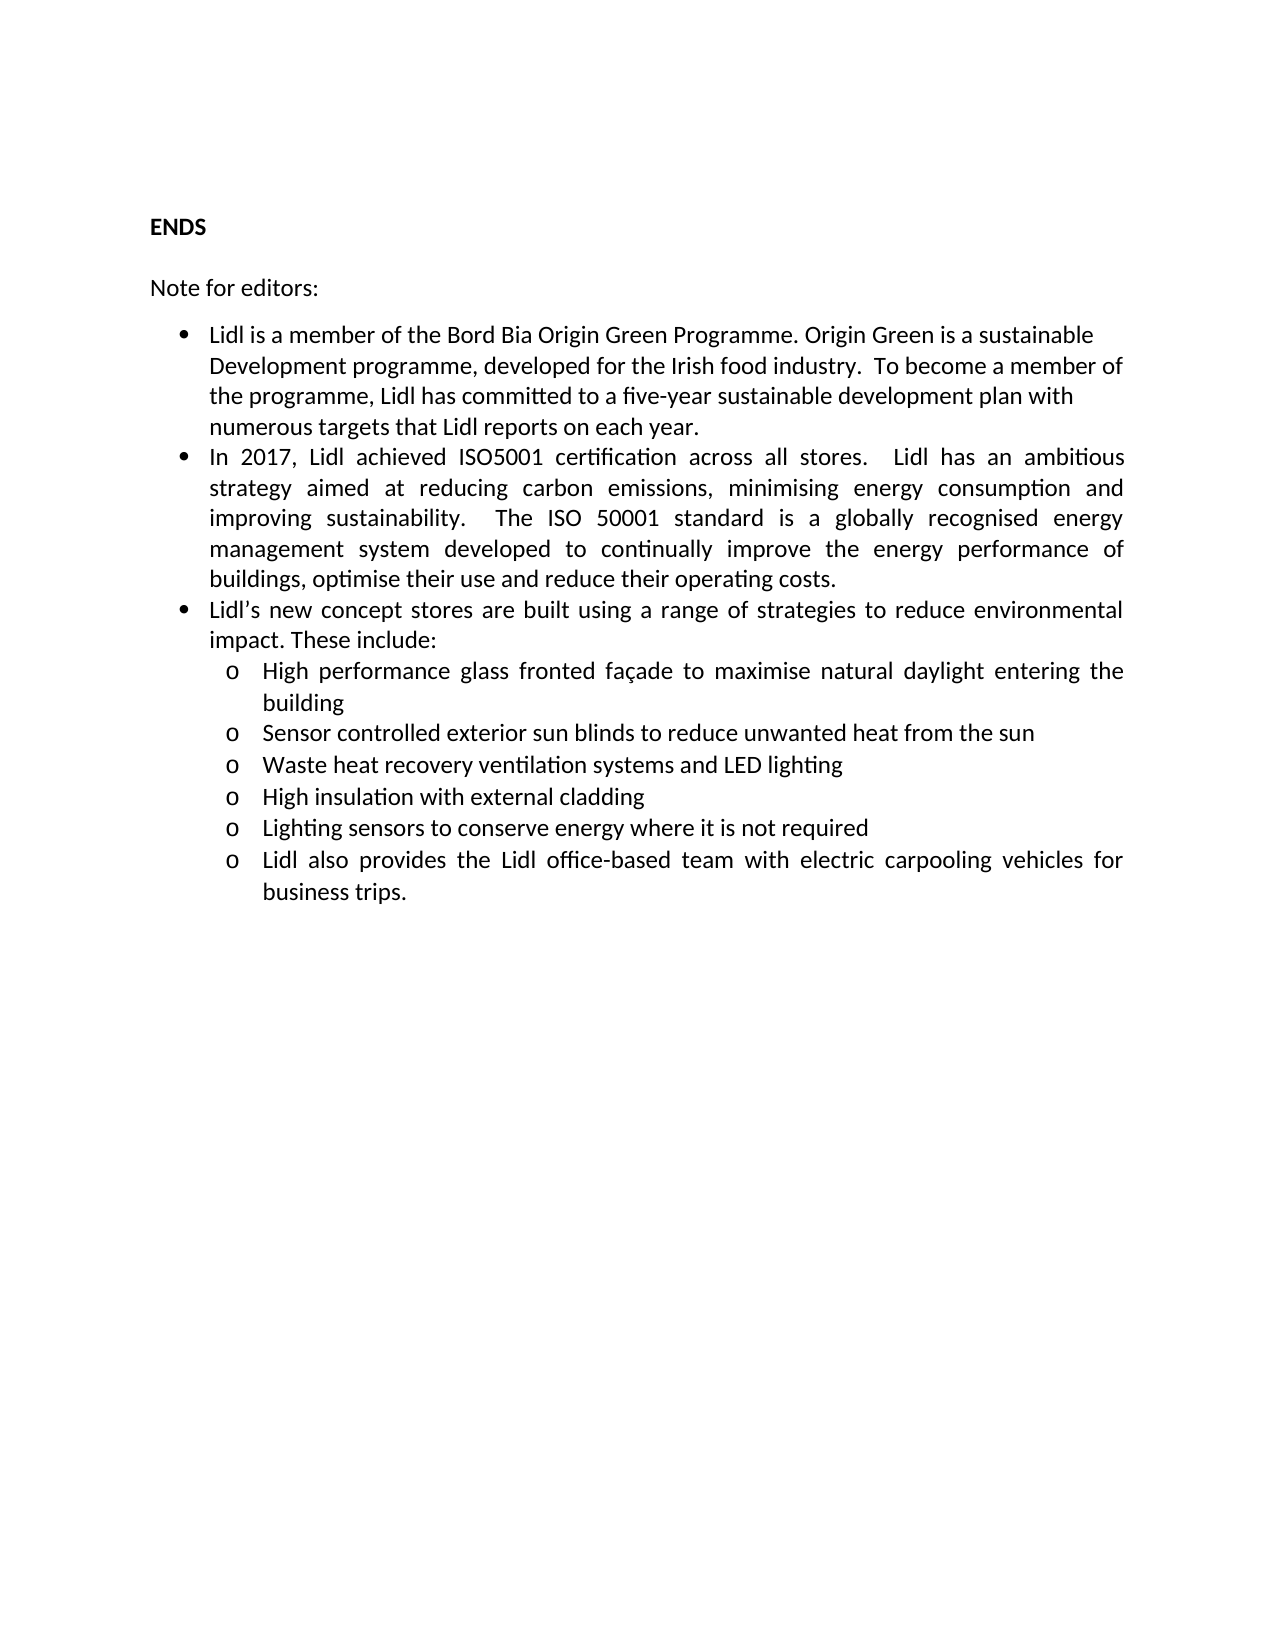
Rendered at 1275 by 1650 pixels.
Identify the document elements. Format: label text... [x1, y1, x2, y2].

text Note for editors: [150, 272, 1125, 303]
list In 2017, Lidl achieved ISO5001 certification across all stores. Lidl has an ambitious strategy aimed at reducing carbon emissions, minimising energy consumption and improving sustainability. The ISO 50001 standard is a globally recognised energy management system developed to continually improve the energy performance of buildings, optimise their use and reduce their operating costs. [179, 441, 1125, 594]
list Lighting sensors to conserve energy where it is not required [225, 813, 1125, 844]
text ENDS [150, 211, 1125, 242]
list High performance glass fronted façade to maximise natural daylight entering the building [225, 655, 1125, 717]
list Lidl is a member of the Bord Bia Origin Green Programme. Origin Green is a sustainable Development programme, developed for the Irish food industry. To become a member of the programme, Lidl has committed to a five-year sustainable development plan with numerous targets that Lidl reports on each year. [179, 319, 1125, 441]
list Lidl also provides the Lidl office-based team with electric carpooling vehicles for business trips. [225, 844, 1125, 907]
list High insulation with external cladding [225, 781, 1125, 813]
list Sensor controlled exterior sun blinds to reduce unwanted heat from the sun [225, 717, 1125, 749]
list Lidl’s new concept stores are built using a range of strategies to reduce environmental impact. These include: [179, 594, 1125, 655]
list Waste heat recovery ventilation systems and LED lighting [225, 749, 1125, 781]
